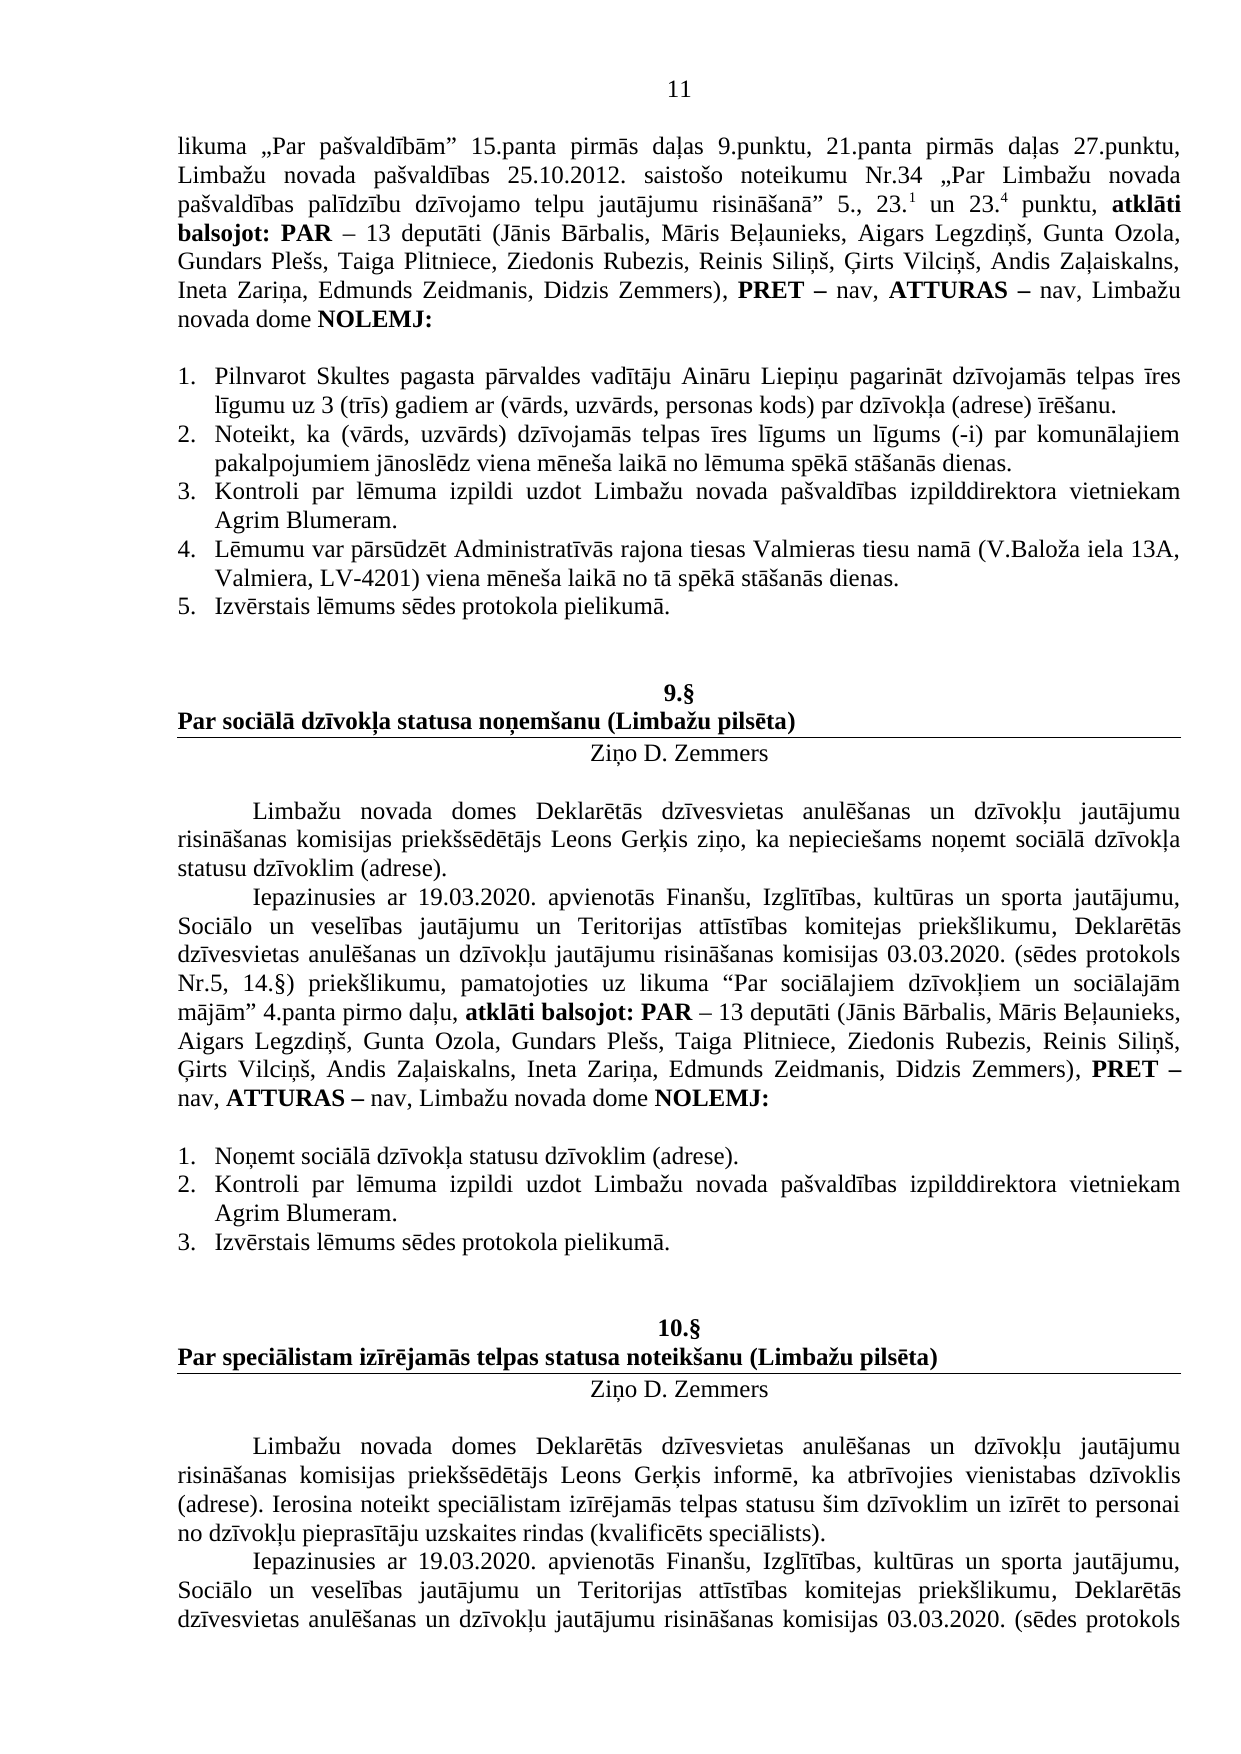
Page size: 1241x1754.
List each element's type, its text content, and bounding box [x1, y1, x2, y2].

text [177, 131, 1181, 333]
text Par speciālistam izīrējamās telpas statusa noteikšanu (Limbažu pilsēta) [177, 1342, 1181, 1373]
list Noņemt sociālā dzīvokļa statusu dzīvoklim (adrese). [177, 1141, 1181, 1169]
text 9.§ [177, 678, 1181, 706]
text 10.§ [177, 1313, 1181, 1342]
list Izvērstais lēmums sēdes protokola pielikumā. [177, 591, 1181, 620]
text Ziņo D. Zemmers [177, 1374, 1181, 1403]
list Noteikt, ka (vārds, uzvārds) dzīvojamās telpas īres līgums un līgums (-i) par komunālajiem pakalpojumiem jānoslēdz viena mēneša laikā no lēmuma spēkā stāšanās dienas. [177, 419, 1181, 476]
list Pilnvarot Skultes pagasta pārvaldes vadītāju Aināru Liepiņu pagarināt dzīvojamās telpas īres līgumu uz 3 (trīs) gadiem ar (vārds, uzvārds, personas kods) par dzīvokļa (adrese) īrēšanu. [177, 361, 1181, 419]
list Kontroli par lēmuma izpildi uzdot Limbažu novada pašvaldības izpilddirektora vietniekam Agrim Blumeram. [177, 476, 1181, 534]
text Ziņo D. Zemmers [177, 738, 1181, 767]
text Iepazinusies ar 19.03.2020. apvienotās Finanšu, Izglītības, kultūras un sporta jautājumu, Sociālo un veselības jautājumu un Teritorijas attīstības komitejas priekšlikumu, Deklarētās dzīvesvietas anulēšanas un dzīvokļu jautājumu risināšanas komisijas 03.03.2020. (sēdes protokols Nr.5, 14.§) priekšlikumu, pamatojoties uz likuma “Par sociālajiem dzīvokļiem un sociālajām mājām” 4.panta pirmo daļu, atklāti balsojot: PAR – 13 deputāti (Jānis Bārbalis, Māris Beļaunieks, Aigars Legzdiņš, Gunta Ozola, Gundars Plešs, Taiga Plitniece, Ziedonis Rubezis, Reinis Siliņš, Ģirts Vilciņš, Andis Zaļaiskalns, Ineta Zariņa, Edmunds Zeidmanis, Didzis Zemmers), PRET – nav, ATTURAS – nav, Limbažu novada dome NOLEMJ: [177, 882, 1181, 1112]
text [177, 1546, 1181, 1633]
text Limbažu novada domes Deklarētās dzīvesvietas anulēšanas un dzīvokļu jautājumu risināšanas komisijas priekšsēdētājs Leons Gerķis informē, ka atbrīvojies vienistabas dzīvoklis (adrese). Ierosina noteikt speciālistam izīrējamās telpas statusu šim dzīvoklim un izīrēt to personai no dzīvokļu pieprasītāju uzskaites rindas (kvalificēts speciālists). [177, 1431, 1181, 1546]
list Izvērstais lēmums sēdes protokola pielikumā. [177, 1227, 1181, 1256]
text Par sociālā dzīvokļa statusa noņemšanu (Limbažu pilsēta) [177, 706, 1181, 737]
list Kontroli par lēmuma izpildi uzdot Limbažu novada pašvaldības izpilddirektora vietniekam Agrim Blumeram. [177, 1169, 1181, 1227]
text Limbažu novada domes Deklarētās dzīvesvietas anulēšanas un dzīvokļu jautājumu risināšanas komisijas priekšsēdētājs Leons Gerķis ziņo, ka nepieciešams noņemt sociālā dzīvokļa statusu dzīvoklim (adrese). [177, 796, 1181, 882]
list Lēmumu var pārsūdzēt Administratīvās rajona tiesas Valmieras tiesu namā (V.Baloža iela 13A, Valmiera, LV-4201) viena mēneša laikā no tā spēkā stāšanās dienas. [177, 534, 1181, 591]
